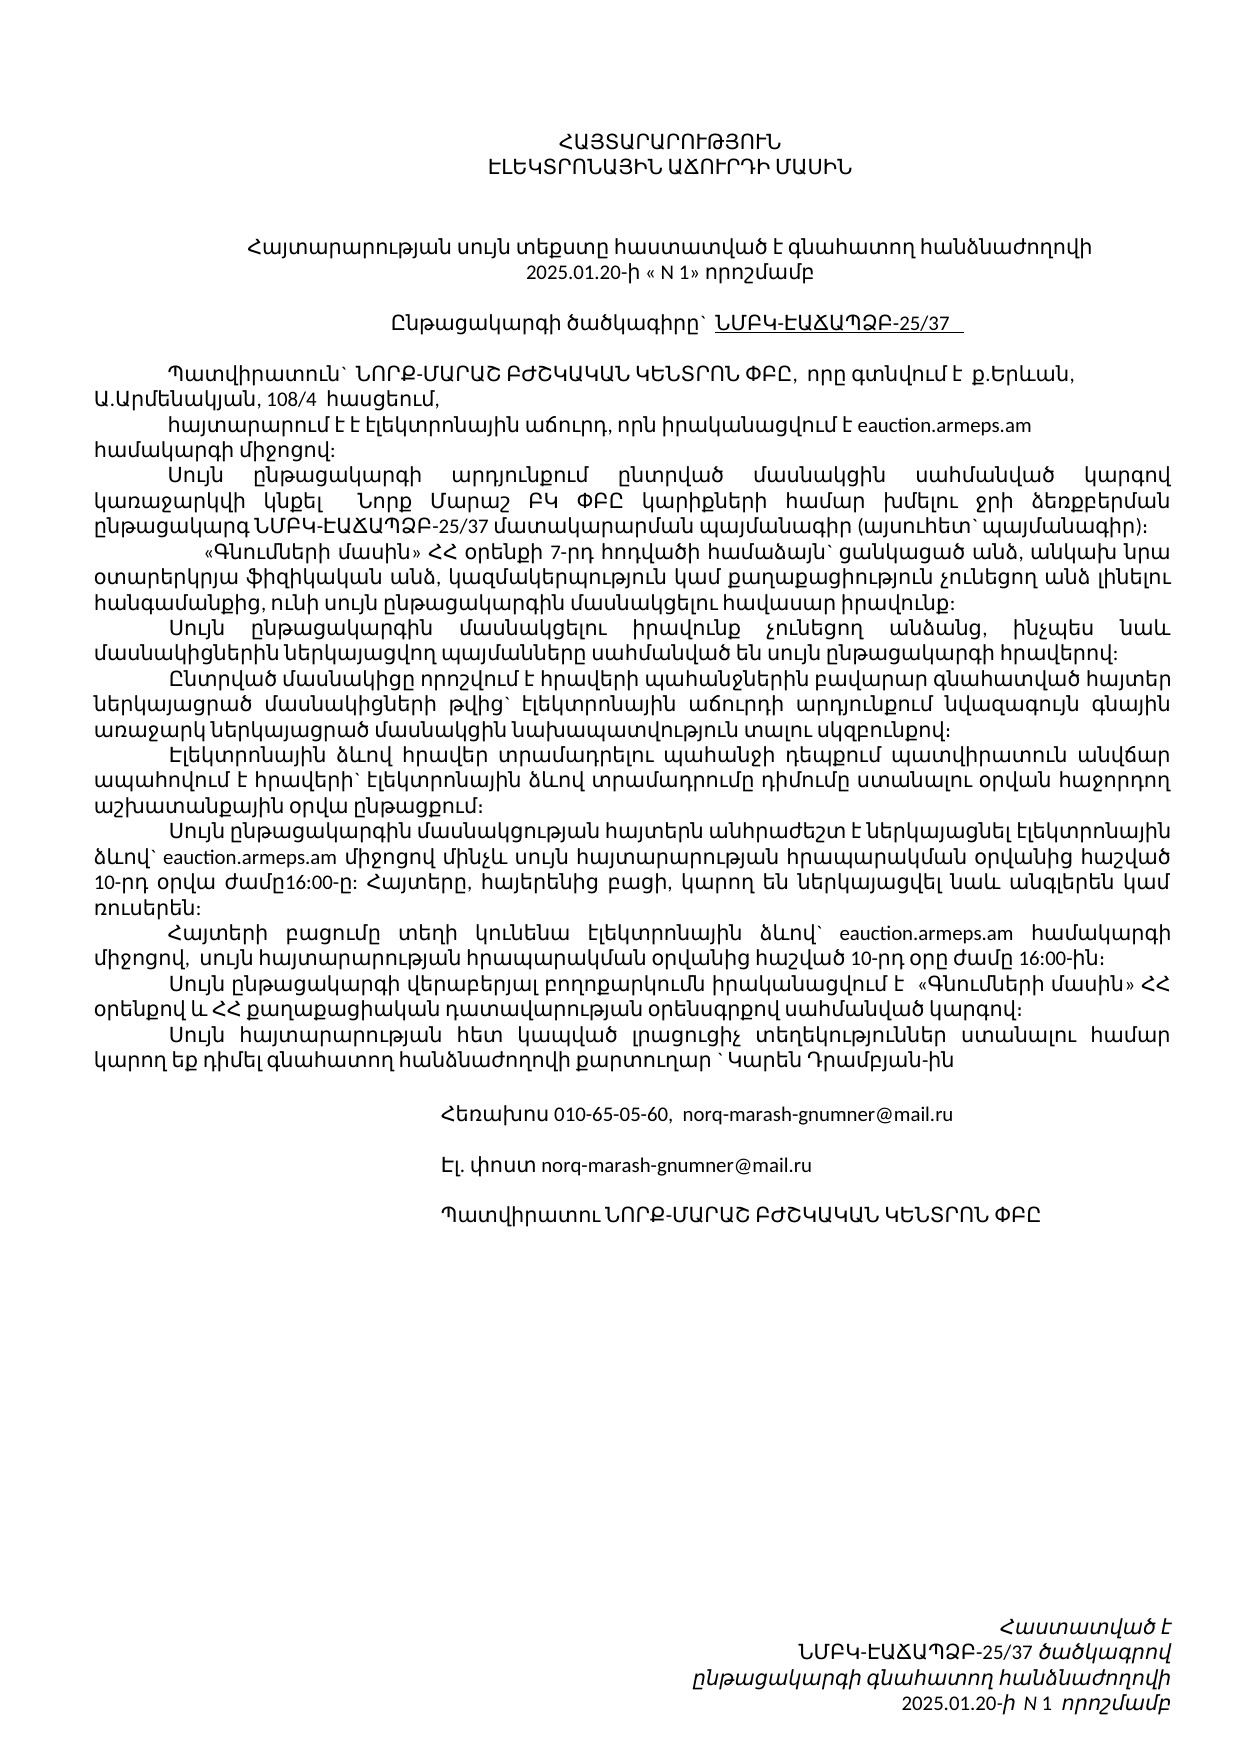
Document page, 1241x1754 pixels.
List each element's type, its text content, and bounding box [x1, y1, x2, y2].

text Էլ. փոստ norq-marash-gnumner@mail.ru [94, 1152, 1171, 1177]
text 2025.01.20 -ի N 1 որոշմամբ [94, 1690, 1171, 1716]
text Պատվիրատու ՆՈՐՔ-ՄԱՐԱՇ ԲԺՇԿԱԿԱՆ ԿԵՆՏՐՈՆ ՓԲԸ [94, 1203, 1171, 1228]
text 2025.01.20 -ի « N 1» որոշմամբ [94, 259, 1171, 285]
text ՆՄԲԿ-ԷԱՃԱՊՁԲ-25/37 ծածկագրով [94, 1639, 1171, 1665]
text Հայտարարության սույն տեքստը հաստատված է գնահատող հանձնաժողովի [94, 234, 1171, 259]
text Հեռախոս 010-65-05-60, norq-marash-gnumner@mail.ru [94, 1101, 1171, 1126]
text Սույն ընթացակարգի վերաբերյալ բողոքարկումն իրականացվում է «Գնումների մասին» ՀՀ օրենքով և ՀՀ քաղաքացիական դատավարության օրենսգրքով սահմանված կարգով։ [94, 971, 1171, 1022]
text Էլեկտրոնային ձևով հրավեր տրամադրելու պահանջի դեպքում պատվիրատուն անվճար ապահովում է հրավերի` էլեկտրոնային ձևով տրամադրումը դիմումը ստանալու օրվան հաջորդող աշխատանքային օրվա ընթացքում։ [94, 742, 1171, 818]
text հայտարարում է է էլեկտրոնային աճուրդ, որն իրականացվում է eauction.armeps.am համակարգի միջոցով: [94, 412, 1171, 463]
text ՀԱՅՏԱՐԱՐՈՒԹՅՈՒՆ [94, 129, 1171, 154]
text ԷԼԵԿՏՐՈՆԱՅԻՆ ԱՃՈՒՐԴԻ ՄԱՍԻՆ [94, 154, 1171, 180]
text Սույն ընթացակարգին մասնակցելու իրավունք չունեցող անձանց, ինչպես նաև մասնակիցներին ներկայացվող պայմանները սահմանված են սույն ընթացակարգի հրավերով: [94, 615, 1171, 666]
text ընթացակարգի գնահատող հանձնաժողովի [94, 1665, 1171, 1690]
text Պատվիրատուն` ՆՈՐՔ-ՄԱՐԱՇ ԲԺՇԿԱԿԱՆ ԿԵՆՏՐՈՆ ՓԲԸ, որը գտնվում է ք.Երևան, Ա.Արմենակյան, 108/4 հասցեում, [94, 361, 1171, 412]
text Ընտրված մասնակիցը որոշվում է հրավերի պահանջներին բավարար գնահատված հայտեր ներկայացրած մասնակիցների թվից` էլեկտրոնային աճուրդի արդյունքում նվազագույն գնային առաջարկ ներկայացրած մասնակցին նախապատվություն տալու սկզբունքով։ [94, 666, 1171, 742]
text Ընթացակարգի ծածկագիրը` ՆՄԲԿ-ԷԱՃԱՊՁԲ-25/37 [94, 310, 1171, 336]
text «Գնումների մասին» ՀՀ օրենքի 7-րդ հոդվածի համաձայն` ցանկացած անձ, անկախ նրա օտարերկրյա ֆիզիկական անձ, կազմակերպություն կամ քաղաքացիություն չունեցող անձ լինելու հանգամանքից, ունի սույն ընթացակարգին մասնակցելու հավասար իրավունք: [94, 539, 1171, 615]
text Սույն ընթացակարգի արդյունքում ընտրված մասնակցին սահմանված կարգով կառաջարկվի կնքել Նորք Մարաշ ԲԿ ՓԲԸ կարիքների համար խմելու ջրի ձեռքբերման ընթացակարգ ՆՄԲԿ-ԷԱՃԱՊՁԲ-25/37 մատակարարման պայմանագիր (այսուհետ` պայմանագիր)։ [94, 463, 1171, 539]
text Հաստատված է [94, 1614, 1171, 1639]
text Հայտերի բացումը տեղի կունենա էլեկտրոնային ձևով` eauction.armeps.am համակարգի միջոցով, սույն հայտարարության հրապարակման օրվանից հաշված 10-րդ օրը ժամը 16:00-ին։ [94, 920, 1171, 971]
text Սույն ընթացակարգին մասնակցության հայտերն անհրաժեշտ է ներկայացնել էլեկտրոնային ձևով` eauction.armeps.am միջոցով մինչև սույն հայտարարության հրապարակման օրվանից հաշված 10-րդ օրվա ժամը16:00-ը: Հայտերը, հայերենից բացի, կարող են ներկայացվել նաև անգլերեն կամ ռուսերեն: [94, 818, 1171, 920]
text Սույն հայտարարության հետ կապված լրացուցիչ տեղեկություններ ստանալու համար կարող եք դիմել գնահատող հանձնաժողովի քարտուղար ` Կարեն Դրամբյան-ին [94, 1022, 1171, 1073]
